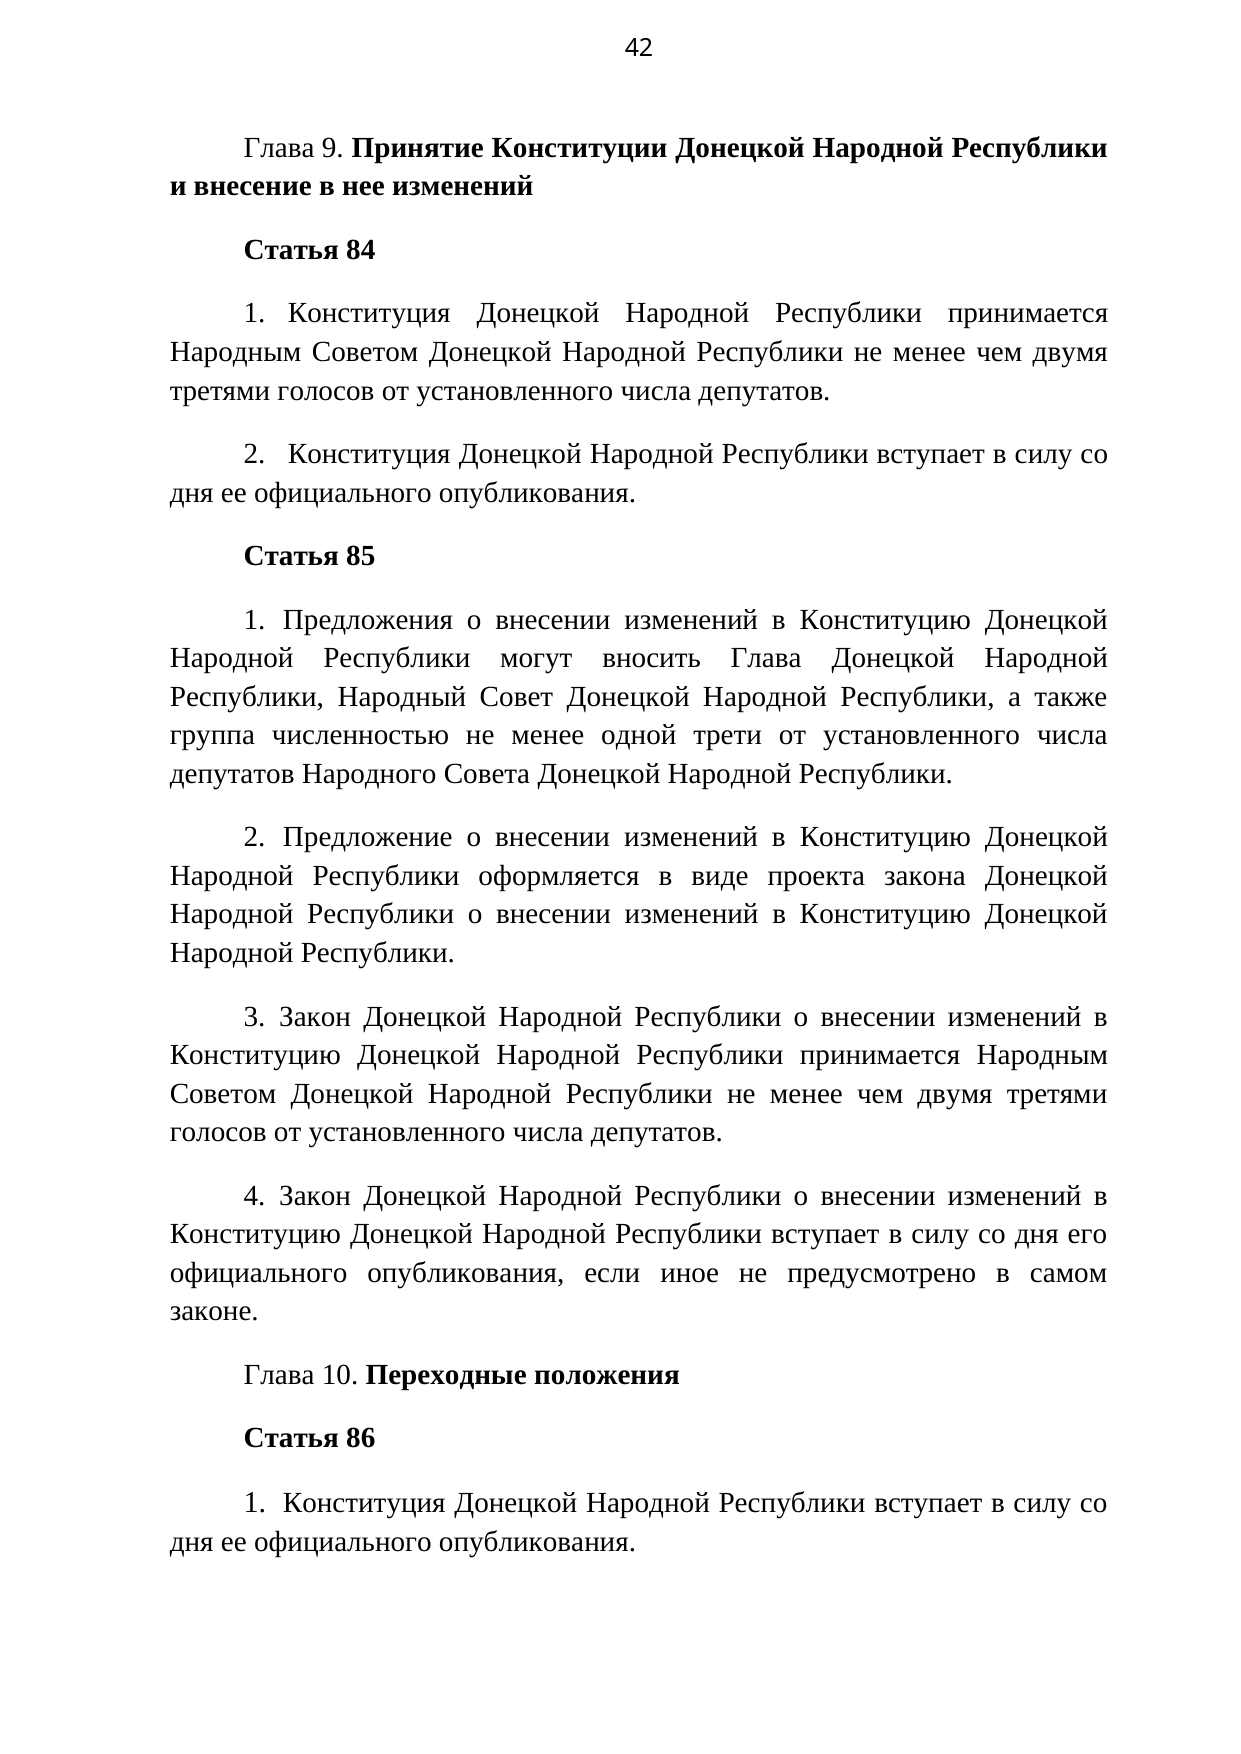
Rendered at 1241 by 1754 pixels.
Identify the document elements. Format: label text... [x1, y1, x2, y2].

text Статья 86 [169, 1421, 1108, 1454]
list Предложение о внесении изменений в Конституцию Донецкой Народной Республики оформляется в виде проекта закона Донецкой Народной Республики о внесении изменений в Конституцию Донецкой Народной Республики. [169, 819, 1108, 969]
list Конституция Донецкой Народной Республики вступает в силу со дня ее официального опубликования. [169, 1484, 1108, 1557]
text Глава 10. Переходные положения [169, 1357, 1108, 1391]
list Закон Донецкой Народной Республики о внесении изменений в Конституцию Донецкой Народной Республики вступает в силу со дня его официального опубликования, если иное не предусмотрено в самом законе. [169, 1178, 1108, 1327]
text Глава 9. Принятие Конституции Донецкой Народной Республики и внесение в нее изменений [169, 130, 1108, 202]
list Конституция Донецкой Народной Республики вступает в силу со дня ее официального опубликования. [169, 436, 1108, 508]
list Предложения о внесении изменений в Конституцию Донецкой Народной Республики могут вносить Глава Донецкой Народной Республики, Народный Совет Донецкой Народной Республики, а также группа численностью не менее одной трети от установленного числа депутатов Народного Совета Донецкой Народной Республики. [169, 602, 1108, 789]
list Конституция Донецкой Народной Республики принимается Народным Советом Донецкой Народной Республики не менее чем двумя третями голосов от установленного числа депутатов. [169, 296, 1108, 406]
list Закон Донецкой Народной Республики о внесении изменений в Конституцию Донецкой Народной Республики принимается Народным Советом Донецкой Народной Республики не менее чем двумя третями голосов от установленного числа депутатов. [169, 999, 1108, 1148]
text Статья 85 [169, 538, 1108, 572]
text Статья 84 [169, 232, 1108, 266]
